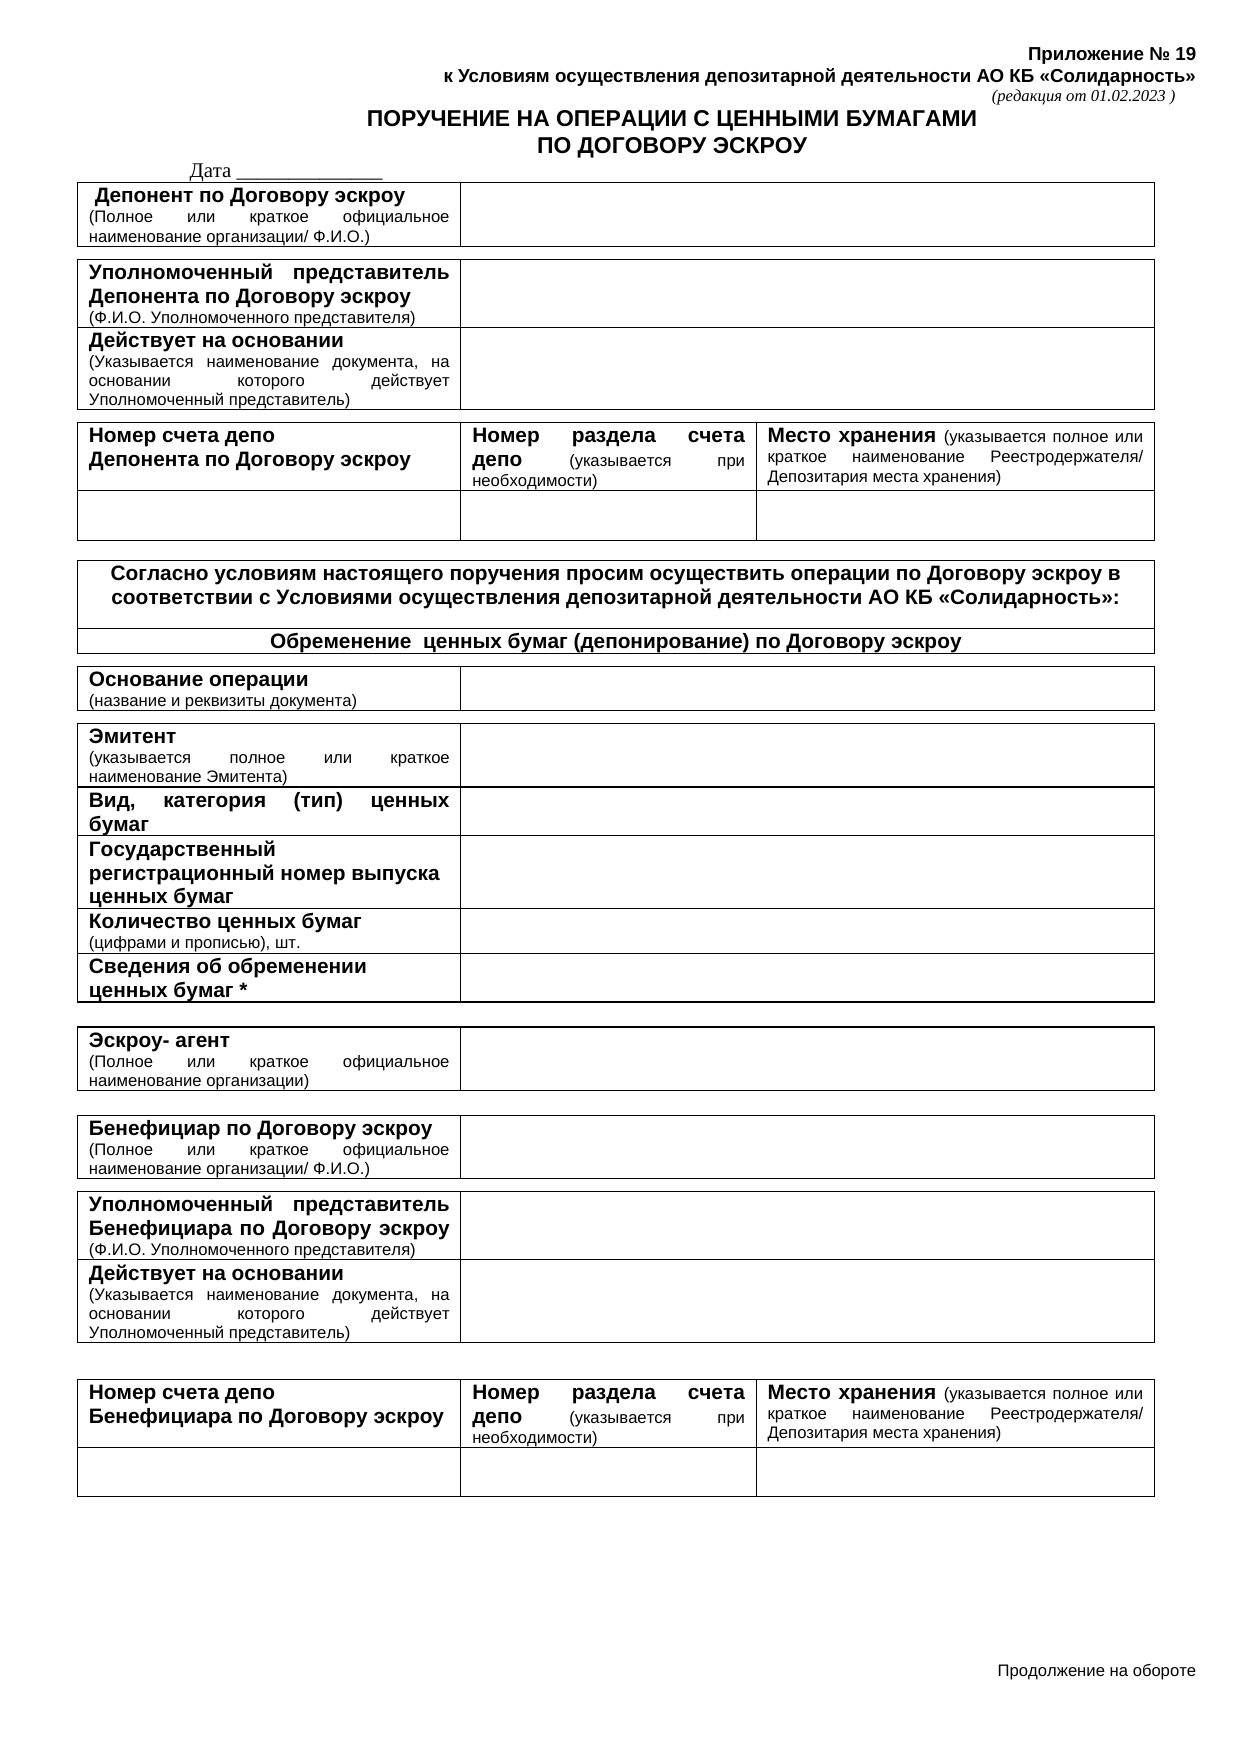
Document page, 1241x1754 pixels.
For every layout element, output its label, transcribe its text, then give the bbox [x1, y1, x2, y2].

table_header [461, 183, 1154, 246]
table_header Основание операции (название и реквизиты документа) [78, 667, 460, 710]
table_header Уполномоченный представитель Бенефициара по Договору эскроу (Ф.И.О. Уполномоченного представителя) [78, 1192, 460, 1259]
table_header Эскроу- агент (Полное или краткое официальное наименование организации) [78, 1028, 460, 1090]
table_header Номер счета депо Бенефициара по Договору эскроу [78, 1380, 460, 1447]
table_cell Вид, категория (тип) ценных бумаг [78, 788, 460, 835]
table_cell [461, 491, 756, 539]
table_cell [461, 954, 1154, 1001]
table_header Согласно условиям настоящего поручения просим осуществить операции по Договору эскроу в соответствии с Условиями осуществления депозитарной деятельности АО КБ «Солидарность»: [78, 561, 1154, 628]
table_header Номер раздела счета депо (указывается при необходимости) [461, 423, 756, 490]
table_cell [461, 1448, 756, 1496]
table_cell Действует на основании (Указывается наименование документа, на основании которого действует Уполномоченный представитель) [78, 328, 460, 409]
text (редакция от 01.02.2023 ) [900, 86, 1196, 105]
table_cell [461, 328, 1154, 409]
table_header [461, 1192, 1154, 1259]
table_header Бенефициар по Договору эскроу (Полное или краткое официальное наименование организации/ Ф.И.О.) [78, 1116, 460, 1178]
table_cell [757, 491, 1154, 539]
table_cell [78, 1448, 460, 1496]
table_cell Количество ценных бумаг (цифрами и прописью), шт. [78, 909, 460, 952]
table_header [461, 667, 1154, 710]
table_header Место хранения (указывается полное или краткое наименование Реестродержателя/ Депозитария места хранения) [757, 423, 1154, 490]
table_cell [461, 836, 1154, 908]
table_cell [461, 788, 1154, 835]
text ПО ДОГОВОРУ ЭСКРОУ [89, 132, 1196, 158]
table_header Эмитент (указывается полное или краткое наименование Эмитента) [78, 724, 460, 786]
table_header Место хранения (указывается полное или краткое наименование Реестродержателя/ Депозитария места хранения) [757, 1380, 1154, 1447]
text к Условиям осуществления депозитарной деятельности АО КБ «Солидарность» [89, 65, 1196, 86]
table_cell [78, 491, 460, 539]
table_header Уполномоченный представитель Депонента по Договору эскроу (Ф.И.О. Уполномоченного представителя) [78, 260, 460, 327]
table_cell Государственный регистрационный номер выпуска ценных бумаг [78, 836, 460, 908]
table_header [461, 1028, 1154, 1090]
table_cell Сведения об обременении ценных бумаг * [78, 954, 460, 1001]
table_header [461, 1116, 1154, 1178]
table_header [461, 724, 1154, 786]
table_header Номер раздела счета депо (указывается при необходимости) [461, 1380, 756, 1447]
table_cell [757, 1448, 1154, 1496]
table_cell [461, 1260, 1154, 1342]
table_header Депонент по Договору эскроу (Полное или краткое официальное наименование организации/ Ф.И.О.) [78, 183, 460, 246]
table_header [461, 260, 1154, 327]
table_header Номер счета депо Депонента по Договору эскроу [78, 423, 460, 490]
text ПОРУЧЕНИЕ НА ОПЕРАЦИИ С ЦЕННЫМИ БУМАГАМИ [89, 105, 1196, 132]
table_cell Действует на основании (Указывается наименование документа, на основании которого действует Уполномоченный представитель) [78, 1260, 460, 1342]
text Приложение № 19 [89, 43, 1196, 65]
table_cell [461, 909, 1154, 952]
table_cell Обременение ценных бумаг (депонирование) по Договору эскроу [78, 629, 1154, 653]
